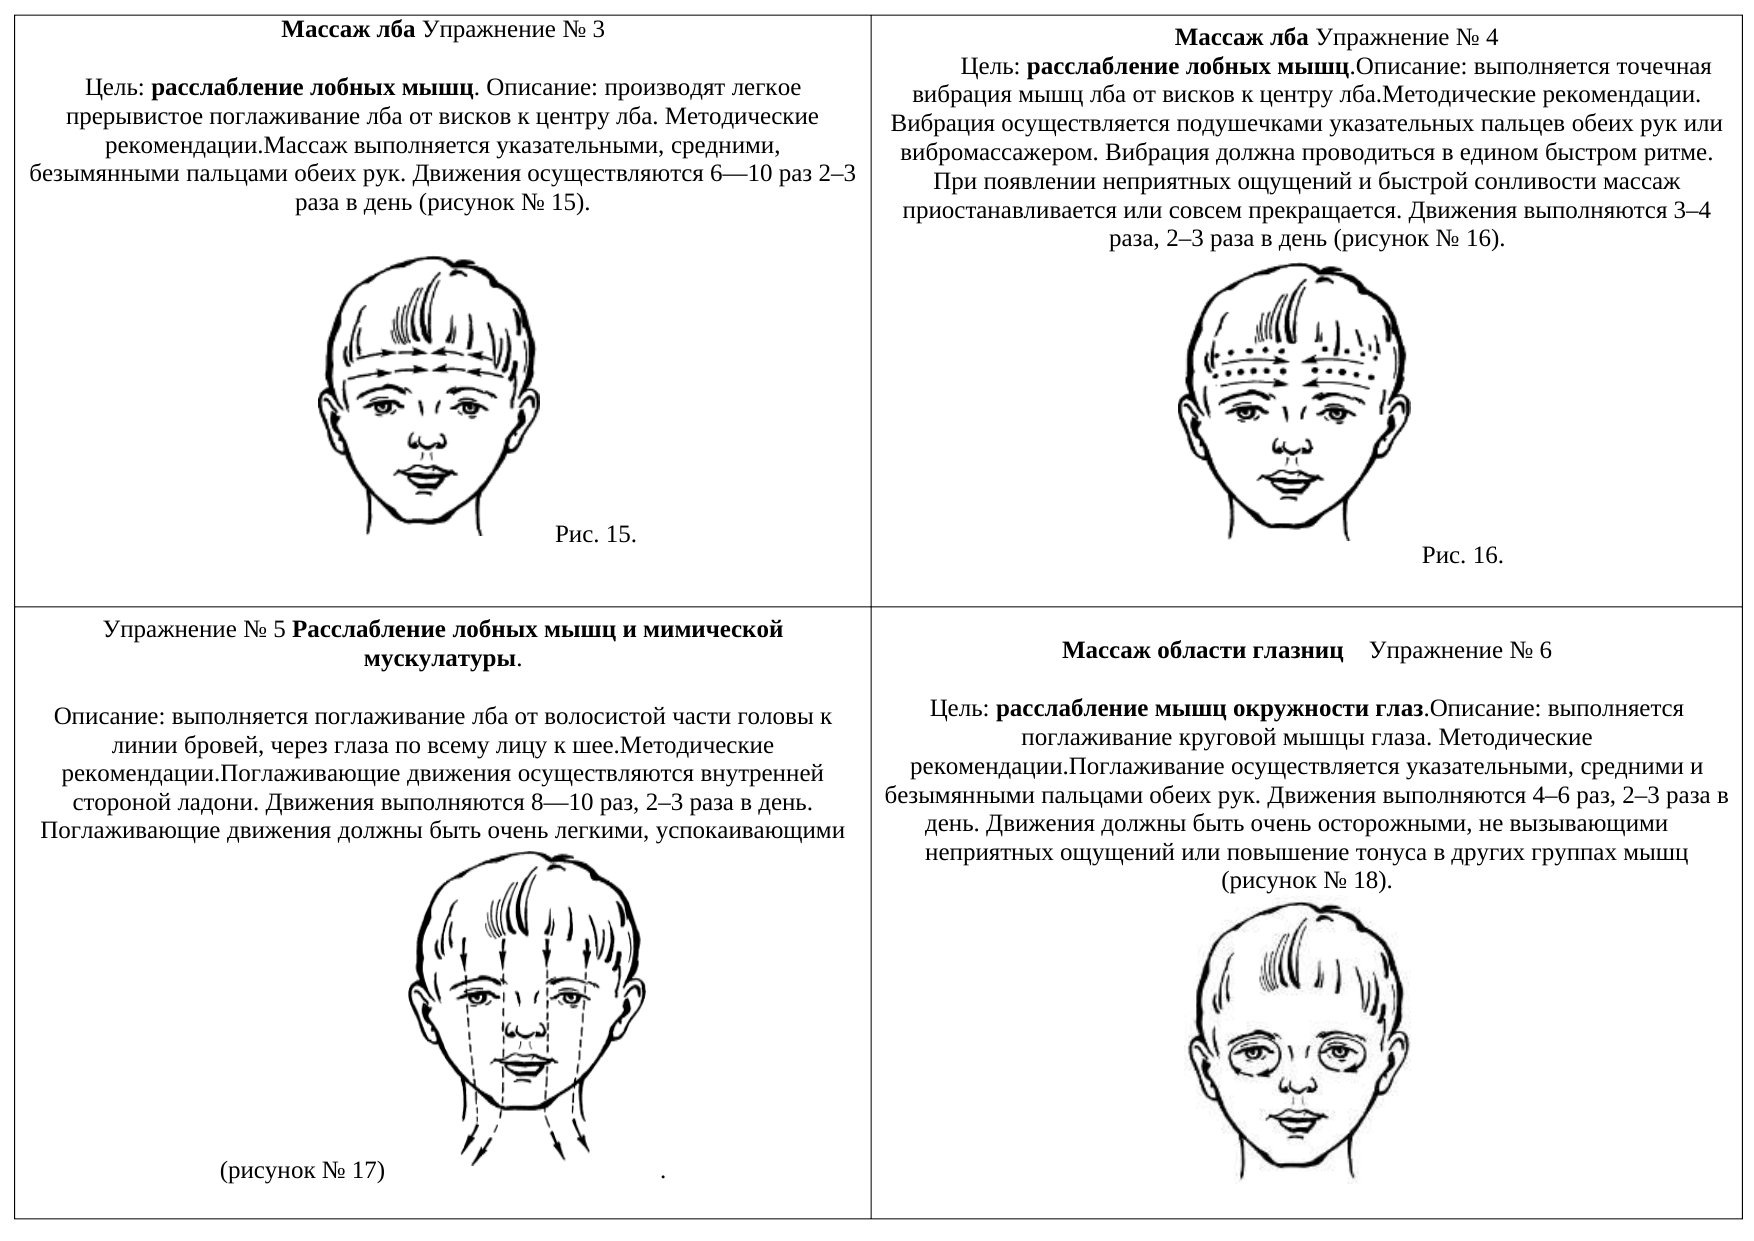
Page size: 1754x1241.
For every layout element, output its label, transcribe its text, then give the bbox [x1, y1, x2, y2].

text Цель: расслабление лобных мышц. Описание: производят легкое прерывистое поглаживание лба от висков к центру лба. Методические рекомендации.Массаж выполняется указательными, средними, безымянными пальцами обеих рук. Движения осуществляются 6—10 раз 2–3 раза в день (рисунок № 15). [26, 72, 859, 216]
text При появлении неприятных ощущений и быстрой сонливости массаж приостанавливается или совсем прекращается. Движения выполняются 3–4 раза, 2–3 раза в день (рисунок № 16). [902, 166, 1712, 252]
picture [318, 255, 540, 536]
picture [1178, 262, 1411, 541]
text Упражнение № 5 Расслабление лобных мышц и мимической мускулатуры. [37, 614, 849, 672]
text Рис. 16. [1422, 540, 1743, 569]
text Рис. 15. [555, 519, 863, 548]
text Вибрация осуществляется подушечками указательных пальцев обеих рук или вибромассажером. Вибрация должна проводиться в едином быстром ритме. [890, 108, 1743, 166]
text Массаж лба Упражнение № 3 [280, 14, 606, 43]
text Описание: выполняется поглаживание лба от волосистой части головы к линии бровей, через глаза по всему лицу к шее.Методические [37, 701, 849, 758]
text рекомендации.Поглаживание осуществляется указательными, средними и [870, 751, 1743, 780]
text безымянными пальцами обеих рук. Движения выполняются 4–6 раз, 2–3 раза в день. Движения должны быть очень осторожными, не вызывающими неприятных ощущений или повышение тонуса в других группах мышц [884, 780, 1731, 866]
text Цель: расслабление мышц окружности глаз.Описание: выполняется поглаживание круговой мышцы глаза. Методические [929, 693, 1684, 751]
text рекомендации.Поглаживающие движения осуществляются внутренней стороной ладони. Движения выполняются 8—10 раз, 2–3 раза в день. [36, 758, 849, 816]
text (рисунок № 17) . [37, 1156, 849, 1184]
text (рисунок № 18). [1221, 866, 1743, 894]
text Цель: расслабление лобных мышц.Описание: выполняется точечная вибрация мышц лба от висков к центру лба.Методические рекомендации. [912, 51, 1714, 108]
text Поглаживающие движения должны быть очень легкими, успокаивающими [36, 816, 849, 844]
picture [408, 851, 646, 1156]
text Массаж лба Упражнение № 4 [1174, 22, 1743, 51]
text Массаж области глазниц Упражнение № 6 [870, 636, 1743, 664]
picture [1184, 895, 1411, 1184]
